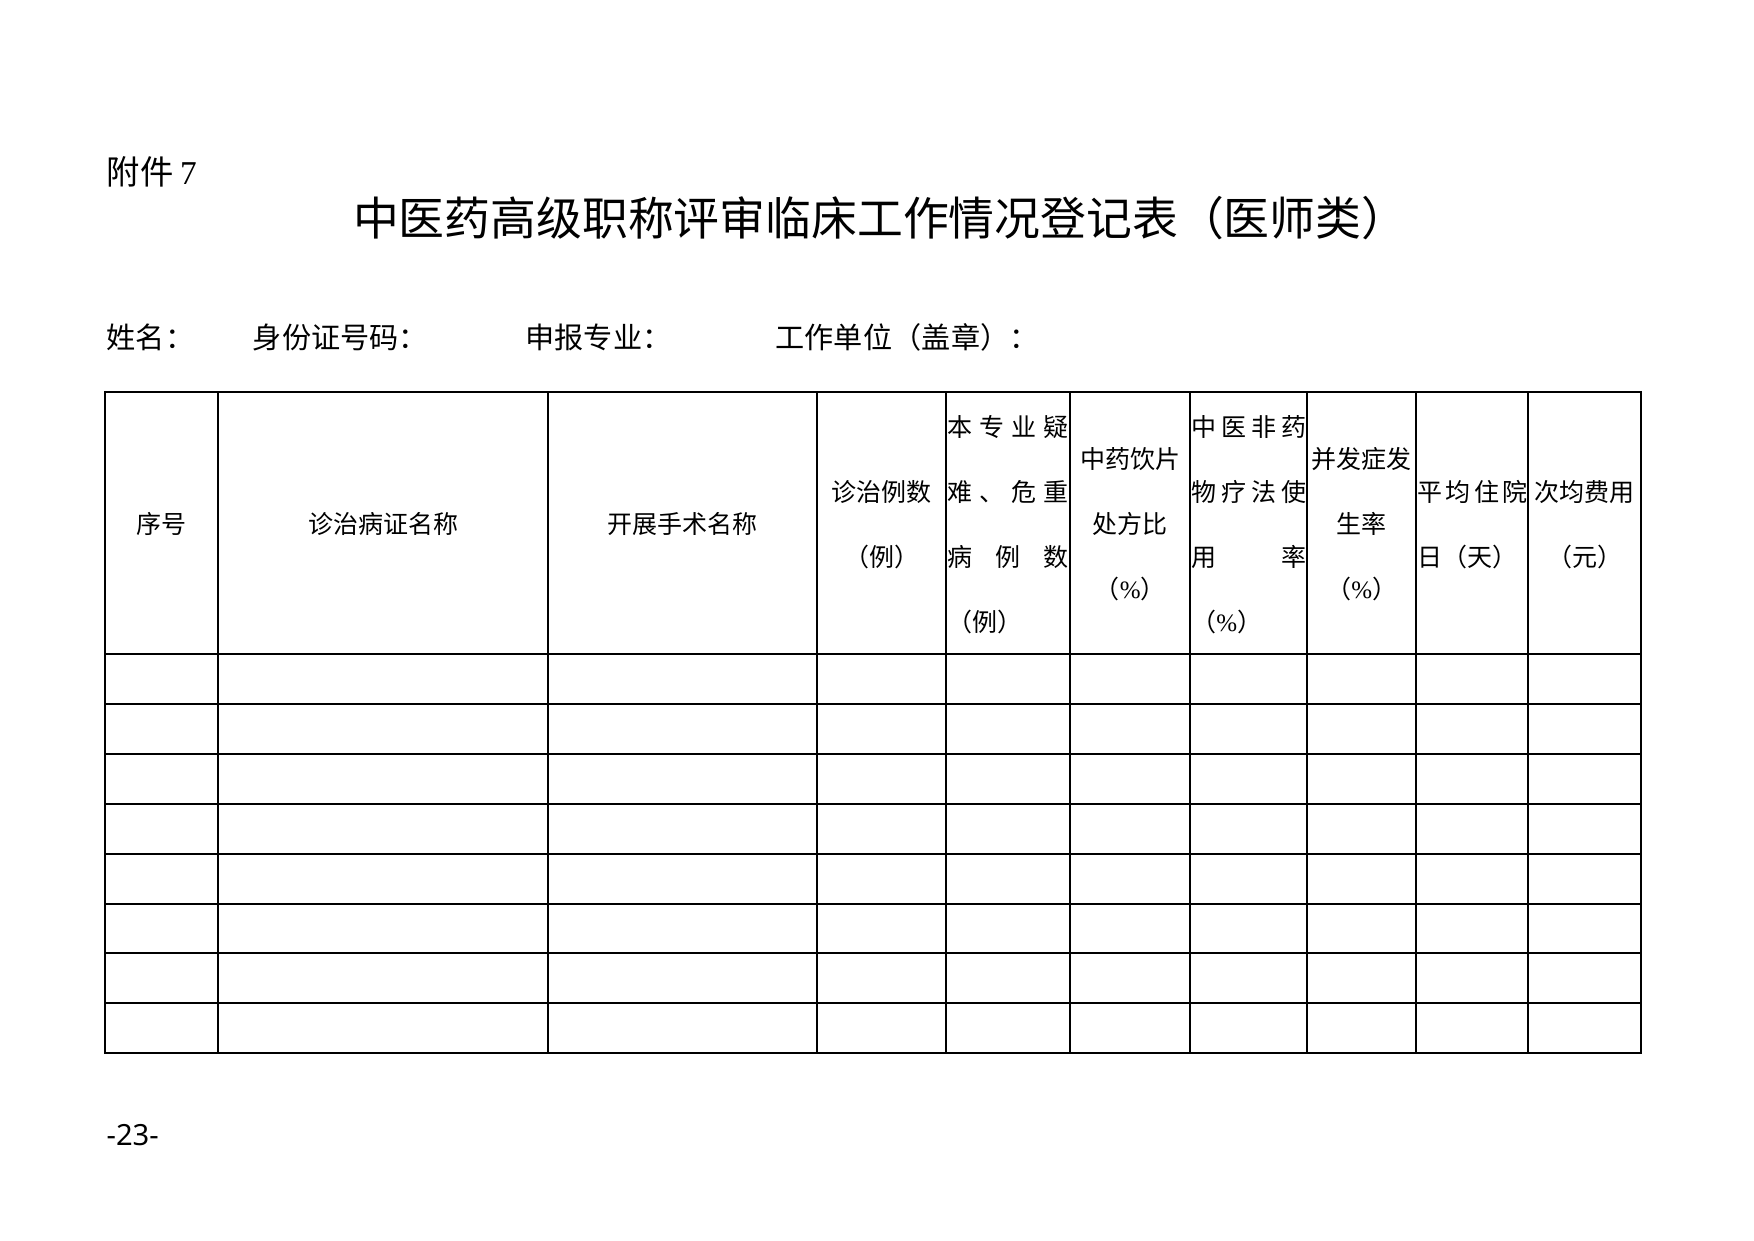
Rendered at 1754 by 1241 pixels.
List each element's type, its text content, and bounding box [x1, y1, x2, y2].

table_cell [1191, 1004, 1306, 1052]
table_cell [219, 655, 547, 703]
table_cell [947, 755, 1069, 803]
table_cell [219, 954, 547, 1002]
table_cell [106, 1004, 217, 1052]
text 姓名： 身份证号码： 申报专业： 工作单位（盖章）： [106, 303, 1653, 359]
table_cell [1529, 855, 1640, 902]
table_cell [549, 755, 816, 803]
table_cell [106, 705, 217, 753]
table_cell [947, 705, 1069, 753]
table_cell [219, 705, 547, 753]
table_cell [1417, 855, 1527, 902]
table_header 并发症发生率（%） [1308, 393, 1415, 653]
table_cell [1071, 805, 1189, 852]
table_header 诊治例数（例） [818, 393, 945, 653]
table_cell [1417, 954, 1527, 1002]
table_header 平均住院日（天） [1417, 393, 1527, 653]
table_cell [106, 755, 217, 803]
table_cell [947, 655, 1069, 703]
table_cell [549, 1004, 816, 1052]
table_cell [106, 655, 217, 703]
table_cell [818, 755, 945, 803]
text 附件7 [106, 159, 1653, 191]
table_cell [1071, 655, 1189, 703]
table_header 中医非药物疗法使用率（%） [1191, 393, 1306, 653]
table_header 次均费用（元） [1529, 393, 1640, 653]
table_header 序号 [106, 393, 217, 653]
table_cell [106, 805, 217, 852]
table_cell [1191, 705, 1306, 753]
table_cell [1529, 755, 1640, 803]
table_header 诊治病证名称 [219, 393, 547, 653]
table_cell [219, 905, 547, 952]
table_cell [1308, 954, 1415, 1002]
table_cell [818, 905, 945, 952]
table_cell [1417, 905, 1527, 952]
table_cell [1191, 755, 1306, 803]
table_cell [818, 855, 945, 902]
table_cell [549, 705, 816, 753]
table_cell [549, 954, 816, 1002]
table_cell [1529, 655, 1640, 703]
table_cell [1071, 855, 1189, 902]
table_cell [1308, 705, 1415, 753]
table_cell [1071, 1004, 1189, 1052]
table_cell [106, 905, 217, 952]
table_cell [818, 655, 945, 703]
table_cell [1529, 1004, 1640, 1052]
table_header 中药饮片处方比（%） [1071, 393, 1189, 653]
table_cell [1308, 805, 1415, 852]
table_cell [1417, 705, 1527, 753]
table_cell [1417, 805, 1527, 852]
table_cell [1417, 1004, 1527, 1052]
table_cell [1417, 755, 1527, 803]
table_cell [1529, 954, 1640, 1002]
table_cell [818, 805, 945, 852]
table_cell [1308, 1004, 1415, 1052]
table_cell [947, 1004, 1069, 1052]
text 中医药高级职称评审临床工作情况登记表（医师类） [106, 191, 1653, 247]
table_cell [106, 954, 217, 1002]
table_cell [1191, 905, 1306, 952]
table_cell [1071, 755, 1189, 803]
table_cell [106, 855, 217, 902]
table_cell [1071, 954, 1189, 1002]
table_cell [1529, 705, 1640, 753]
table_cell [818, 954, 945, 1002]
table_cell [549, 905, 816, 952]
table_cell [1191, 954, 1306, 1002]
table_cell [818, 705, 945, 753]
table_header 开展手术名称 [549, 393, 816, 653]
table_cell [1071, 905, 1189, 952]
table_cell [219, 1004, 547, 1052]
table_cell [1191, 805, 1306, 852]
table_cell [1308, 905, 1415, 952]
table_cell [1191, 855, 1306, 902]
table_cell [1308, 755, 1415, 803]
table_cell [1071, 705, 1189, 753]
table_cell [1308, 655, 1415, 703]
table_cell [947, 855, 1069, 902]
table_header 本专业疑难、危重病例数（例） [947, 393, 1069, 653]
table_cell [1191, 655, 1306, 703]
table_cell [219, 805, 547, 852]
table_cell [818, 1004, 945, 1052]
table_cell [1529, 905, 1640, 952]
table_cell [219, 855, 547, 902]
table_cell [1417, 655, 1527, 703]
table_cell [947, 905, 1069, 952]
table_cell [549, 805, 816, 852]
table_cell [947, 954, 1069, 1002]
table_cell [947, 805, 1069, 852]
table_cell [1529, 805, 1640, 852]
table_cell [549, 655, 816, 703]
table_cell [219, 755, 547, 803]
table_cell [549, 855, 816, 902]
table_cell [1308, 855, 1415, 902]
